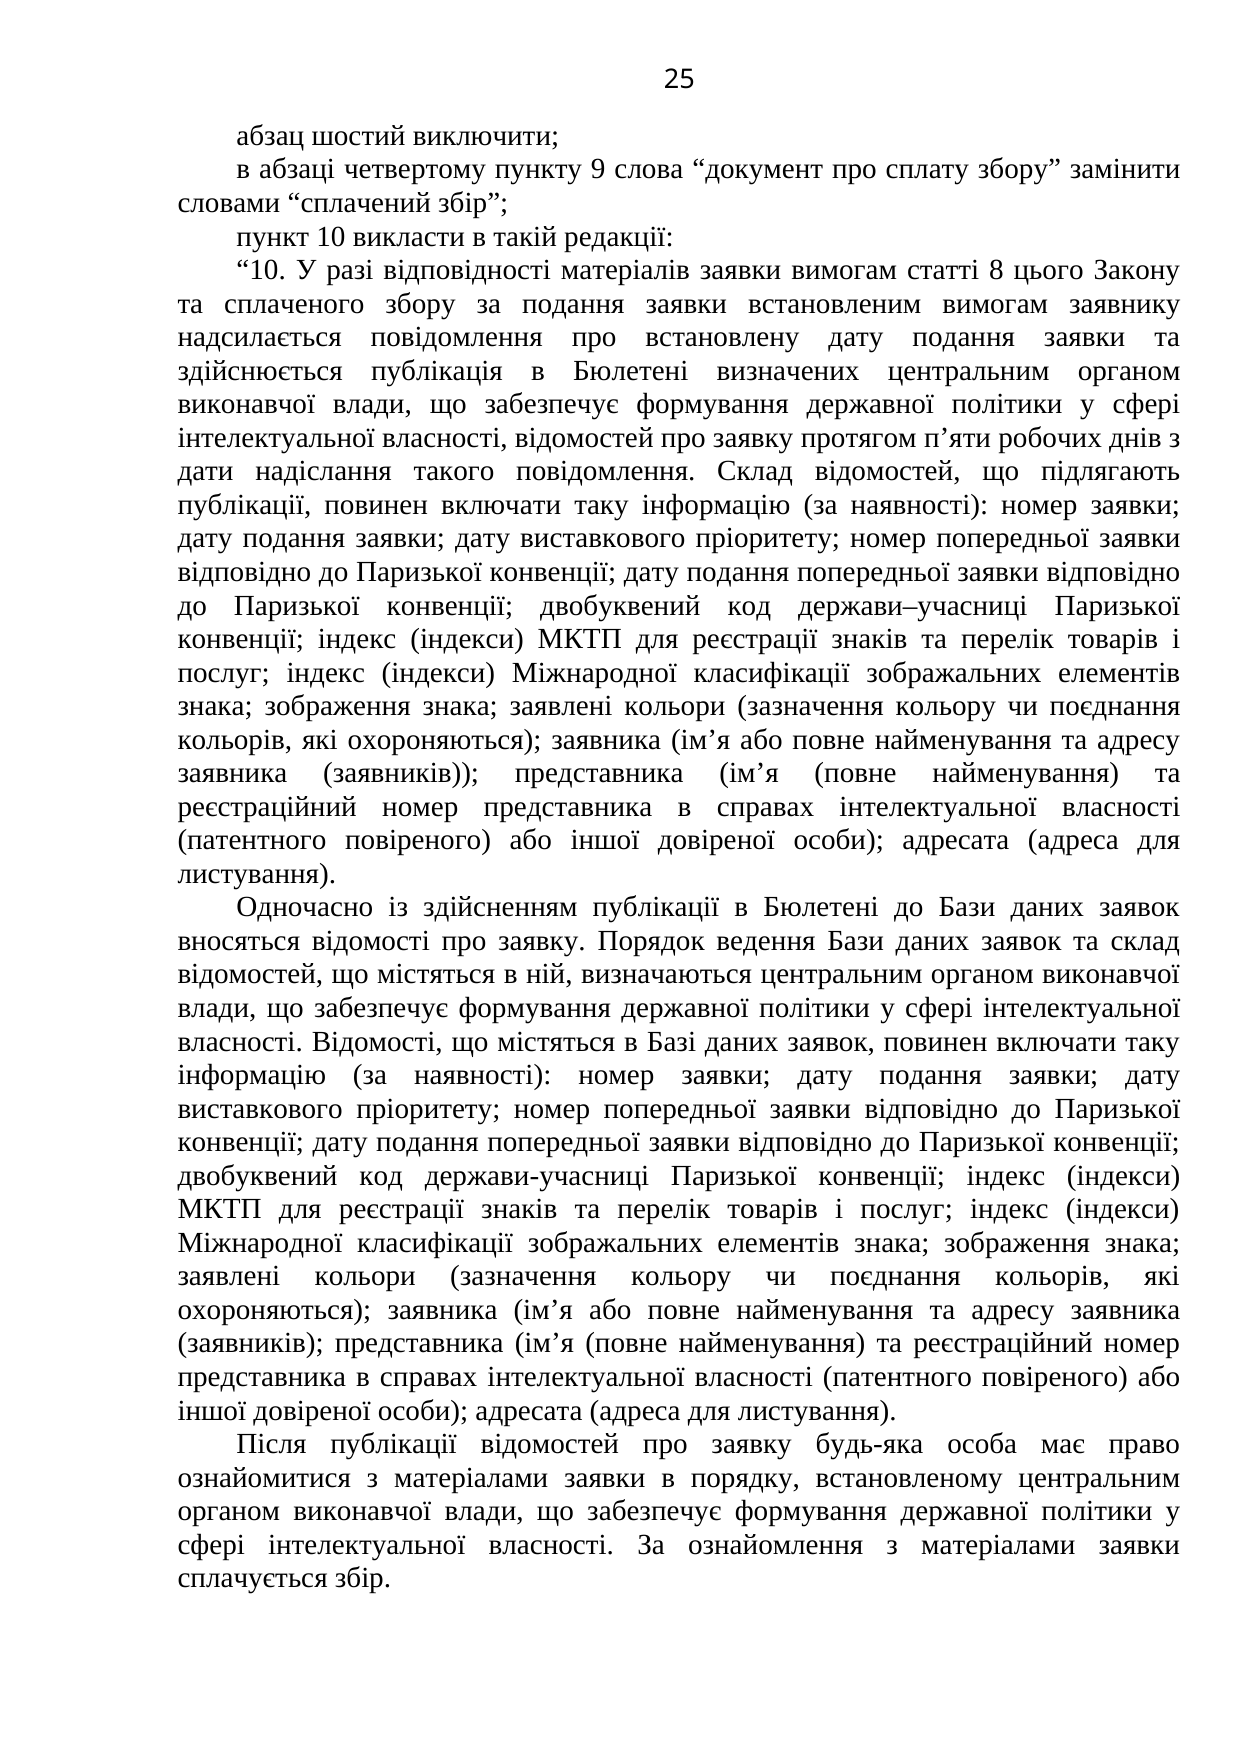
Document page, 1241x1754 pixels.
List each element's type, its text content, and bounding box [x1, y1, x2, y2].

text пункт 10 викласти в такій редакції: [177, 219, 1181, 252]
text в абзаці четвертому пункту 9 слова “документ про сплату збору” замінити словами “сплачений збір”; [177, 152, 1181, 219]
text “10. У разі відповідності матеріалів заявки вимогам статті 8 цього Закону та сплаченого збору за подання заявки встановленим вимогам заявнику надсилається повідомлення про встановлену дату подання заявки та здійснюється публікація в Бюлетені визначених центральним органом виконавчої влади, що забезпечує формування державної політики у сфері інтелектуальної власності, відомостей про заявку протягом п’яти робочих днів з дати надіслання такого повідомлення. Склад відомостей, що підлягають публікації, повинен включати таку інформацію (за наявності): номер заявки; дату подання заявки; дату виставкового пріоритету; номер попередньої заявки відповідно до Паризької конвенції; дату подання попередньої заявки відповідно до Паризької конвенції; двобуквений код держави–учасниці Паризької конвенції; індекс (індекси) МКТП для реєстрації знаків та перелік товарів і послуг; індекс (індекси) Міжнародної класифікації зображальних елементів знака; зображення знака; заявлені кольори (зазначення кольору чи поєднання кольорів, які охороняються); заявника (ім’я або повне найменування та адресу заявника (заявників)); представника (ім’я (повне найменування) та реєстраційний номер представника в справах інтелектуальної власності (патентного повіреного) або іншої довіреної особи); адресата (адреса для листування). [177, 252, 1181, 889]
text Одночасно із здійсненням публікації в Бюлетені до Бази даних заявок вносяться відомості про заявку. Порядок ведення Бази даних заявок та склад відомостей, що містяться в ній, визначаються центральним органом виконавчої влади, що забезпечує формування державної політики у сфері інтелектуальної власності. Відомості, що містяться в Базі даних заявок, повинен включати таку інформацію (за наявності): номер заявки; дату подання заявки; дату виставкового пріоритету; номер попередньої заявки відповідно до Паризької конвенції; дату подання попередньої заявки відповідно до Паризької конвенції; двобуквений код держави-учасниці Паризької конвенції; індекс (індекси) МКТП для реєстрації знаків та перелік товарів і послуг; індекс (індекси) Міжнародної класифікації зображальних елементів знака; зображення знака; заявлені кольори (зазначення кольору чи поєднання кольорів, які охороняються); заявника (ім’я або повне найменування та адресу заявника (заявників); представника (ім’я (повне найменування) та реєстраційний номер представника в справах інтелектуальної власності (патентного повіреного) або іншої довіреної особи); адресата (адреса для листування). [177, 889, 1181, 1426]
text Після публікації відомостей про заявку будь-яка особа має право ознайомитися з матеріалами заявки в порядку, встановленому центральним органом виконавчої влади, що забезпечує формування державної політики у сфері інтелектуальної власності. За ознайомлення з матеріалами заявки сплачується збір. [177, 1426, 1181, 1594]
text абзац шостий виключити; [177, 118, 1181, 152]
